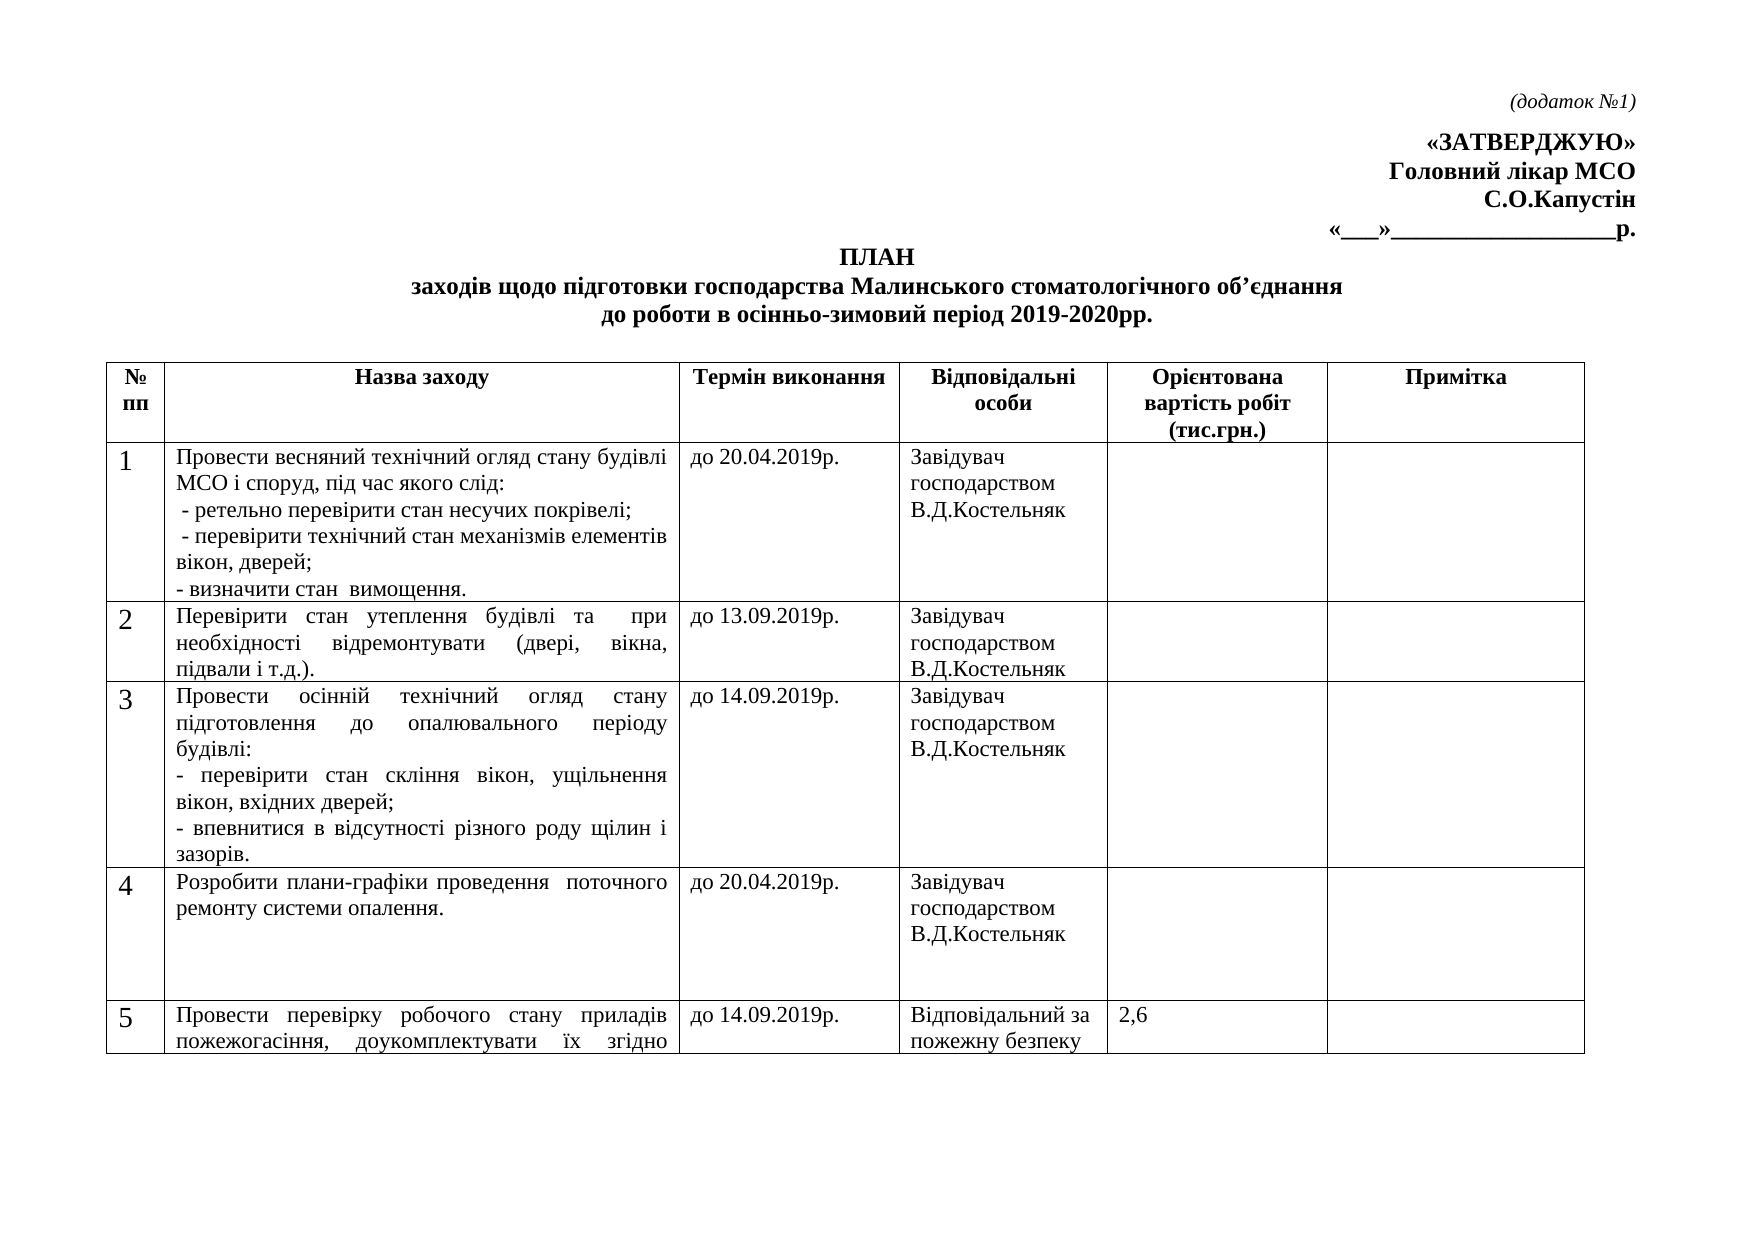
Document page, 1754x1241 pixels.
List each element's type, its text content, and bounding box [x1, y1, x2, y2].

table_cell 1 [107, 443, 164, 601]
table_header Орієнтована вартість робіт (тис.грн.) [1108, 363, 1327, 442]
table_cell 3 [107, 682, 164, 867]
table_cell Перевірити стан утеплення будівлі та при необхідності відремонтувати (двері, вікна, підвали і т.д.). [165, 602, 679, 681]
text (додаток №1) [118, 89, 1636, 113]
table_cell 2 [107, 602, 164, 681]
table_cell [1328, 868, 1584, 999]
table_cell до 13.09.2019р. [680, 602, 899, 681]
text до роботи в осінньо-зимовий період 2019-2020рр. [118, 299, 1636, 328]
table_cell до 14.09.2019р. [680, 682, 899, 867]
table_cell Провести осінній технічний огляд стану підготовлення до опалювального періоду будівлі: - перевірити стан скління вікон, ущільнення вікон, вхідних дверей; - впевнитися в відсутності різного роду щілин і зазорів. [165, 682, 679, 867]
text «ЗАТВЕРДЖУЮ» [118, 127, 1636, 156]
table_cell [1328, 1001, 1584, 1053]
table_header Відповідальні особи [900, 363, 1107, 442]
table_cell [165, 1001, 679, 1053]
table_cell до 14.09.2019р. [680, 1001, 899, 1053]
text заходів щодо підготовки господарства Малинського стоматологічного об’єднання [118, 271, 1636, 299]
table_cell 5 [107, 1001, 164, 1053]
table_cell [1108, 602, 1327, 681]
table_header Примітка [1328, 363, 1584, 442]
table_cell Завідувач господарством В.Д.Костельняк [900, 682, 1107, 867]
table_cell Провести весняний технічний огляд стану будівлі МСО і споруд, під час якого слід: - ретельно перевірити стан несучих покрівелі; - перевірити технічний стан механізмів елементів вікон, дверей; - визначити стан вимощення. [165, 443, 679, 601]
table_cell [1108, 868, 1327, 999]
text ПЛАН [118, 242, 1636, 271]
text Головний лікар МСО [118, 156, 1636, 184]
table_cell [1328, 682, 1584, 867]
table_cell Розробити плани-графіки проведення поточного ремонту системи опалення. [165, 868, 679, 999]
table_cell Завідувач господарством В.Д.Костельняк [900, 868, 1107, 999]
table_header № пп [107, 363, 164, 442]
table_cell 4 [107, 868, 164, 999]
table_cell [900, 1001, 1107, 1053]
table_cell [1328, 602, 1584, 681]
table_header Назва заходу [165, 363, 679, 442]
text «___»__________________р. [118, 213, 1636, 242]
table_cell до 20.04.2019р. [680, 443, 899, 601]
text С.О.Капустін [118, 184, 1636, 213]
table_cell [1108, 682, 1327, 867]
table_header Термін виконання [680, 363, 899, 442]
table_cell Завідувач господарством В.Д.Костельняк [900, 443, 1107, 601]
table_cell 2,6 [1108, 1001, 1327, 1053]
table_cell Завідувач господарством В.Д.Костельняк [900, 602, 1107, 681]
table_cell [1108, 443, 1327, 601]
table_cell до 20.04.2019р. [680, 868, 899, 999]
table_cell [1328, 443, 1584, 601]
